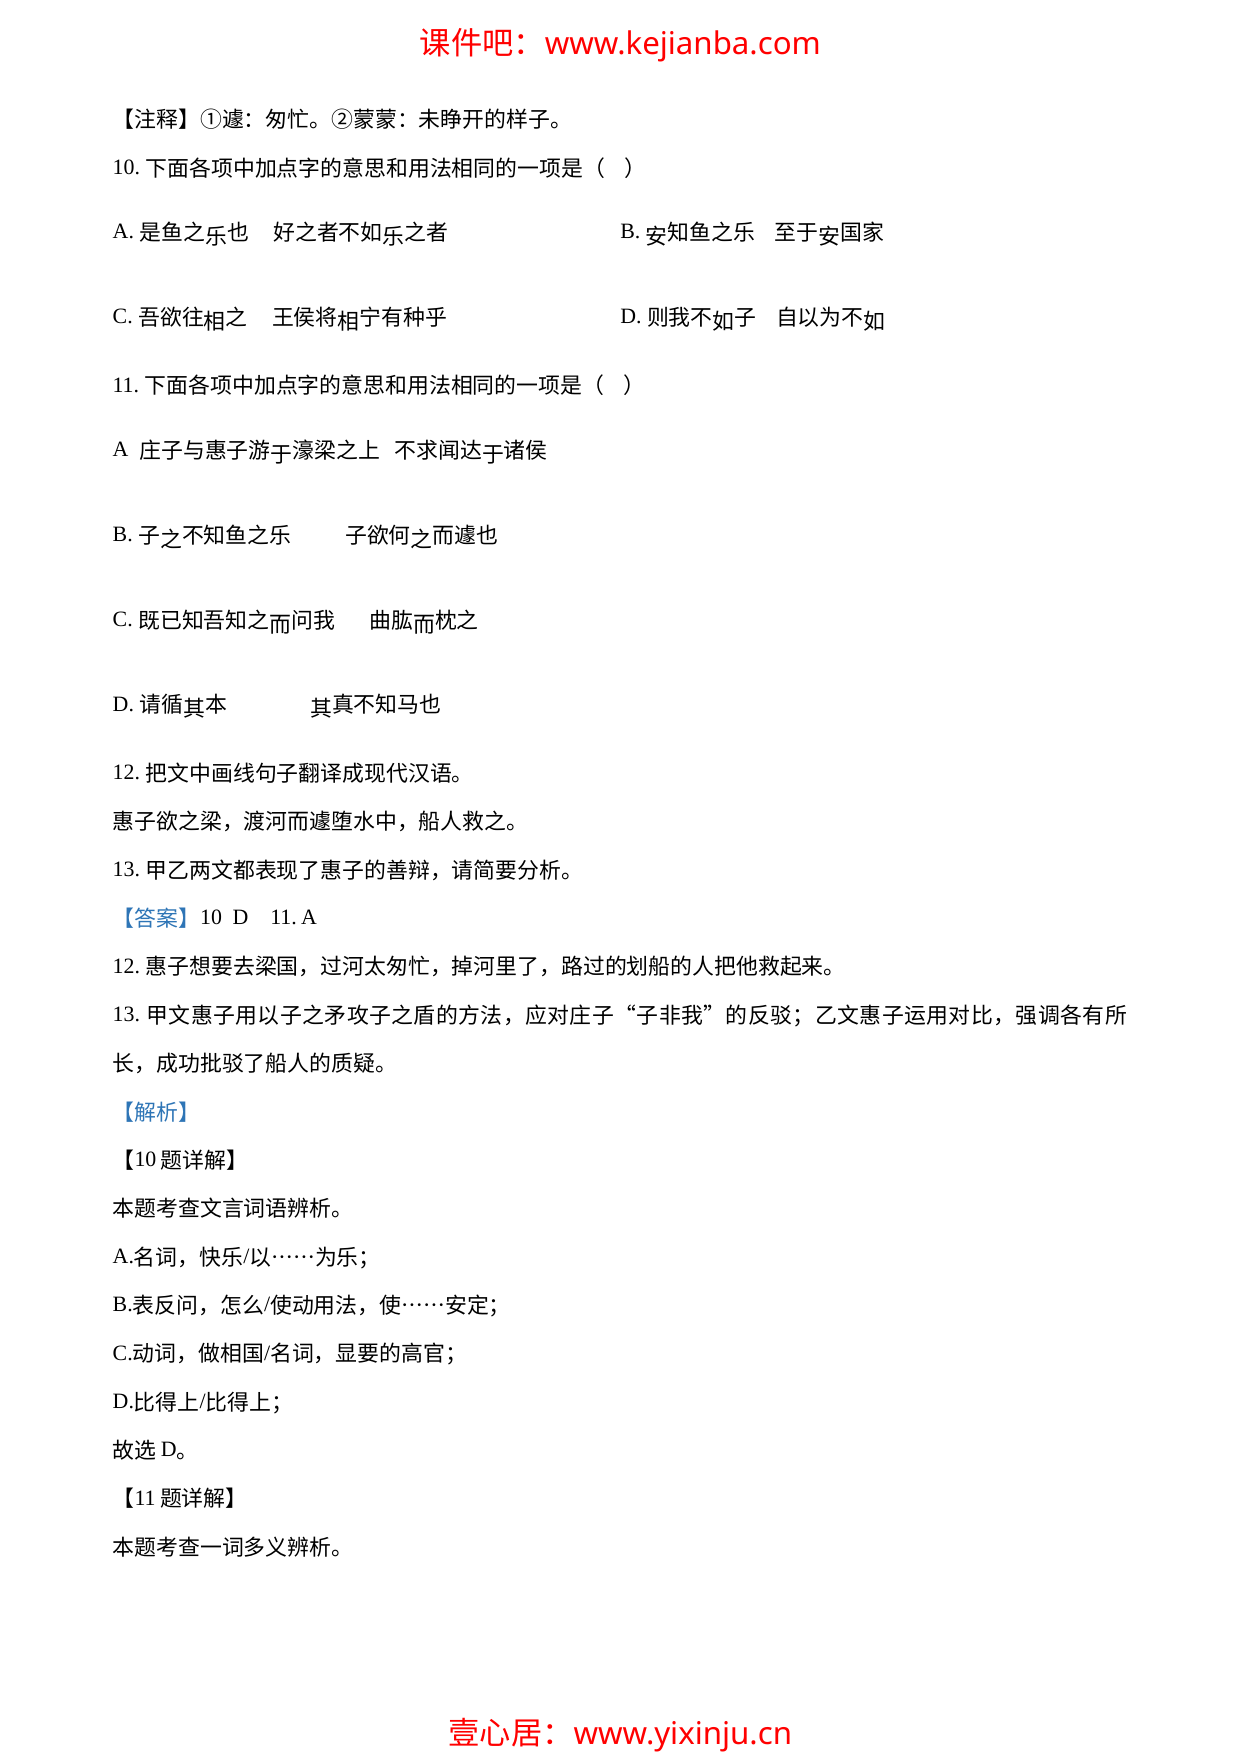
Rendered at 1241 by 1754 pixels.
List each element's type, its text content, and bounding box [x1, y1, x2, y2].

text 【答案】10 D 11. A [112, 901, 1128, 933]
text B. 子之不知鱼之乐 子欲何之而遽也 [112, 501, 1128, 566]
text D. 请循其本 其真不知马也 [112, 671, 1128, 736]
text 12. 把文中画线句子翻译成现代汉语。 [112, 756, 1128, 788]
text 本题考查一词多义辨析。 [112, 1529, 1128, 1562]
text 【10题详解】 [112, 1143, 1128, 1175]
text A 庄子与惠子游于濠梁之上 不求闻达于诸侯 [112, 416, 1128, 481]
text 惠子欲之梁，渡河而遽堕水中，船人救之。 [112, 804, 1128, 836]
text 13. 甲乙两文都表现了惠子的善辩，请简要分析。 [112, 852, 1128, 885]
text D.比得上/比得上； [112, 1384, 1128, 1417]
text A.名词，快乐/以……为乐； [112, 1239, 1128, 1272]
text 【注释】①遽：匆忙。②蒙蒙：未睁开的样子。 [112, 102, 1128, 134]
text 【11题详解】 [112, 1481, 1128, 1513]
text C. 吾欲往相之 王侯将相宁有种乎 D. 则我不如子 自以为不如 [112, 283, 1128, 348]
text C. 既已知吾知之而问我 曲肱而枕之 [112, 586, 1128, 651]
text C.动词，做相国/名词，显要的高官； [112, 1336, 1128, 1368]
text A. 是鱼之乐也 好之者不如乐之者 B. 安知鱼之乐 至于安国家 [112, 198, 1128, 263]
text B.表反问，怎么/使动用法，使……安定； [112, 1288, 1128, 1320]
text 本题考查文言词语辨析。 [112, 1191, 1128, 1223]
text 10. 下面各项中加点字的意思和用法相同的一项是（ ） [112, 150, 1128, 183]
text 【解析】 [112, 1094, 1128, 1127]
text 13. 甲文惠子用以子之矛攻子之盾的方法，应对庄子“子非我”的反驳；乙文惠子运用对比，强调各有所长，成功批驳了船人的质疑。 [112, 997, 1128, 1078]
text 12. 惠子想要去梁国，过河太匆忙，掉河里了，路过的划船的人把他救起来。 [112, 949, 1128, 981]
text 故选D。 [112, 1433, 1128, 1465]
text 11. 下面各项中加点字的意思和用法相同的一项是（ ） [112, 368, 1128, 401]
